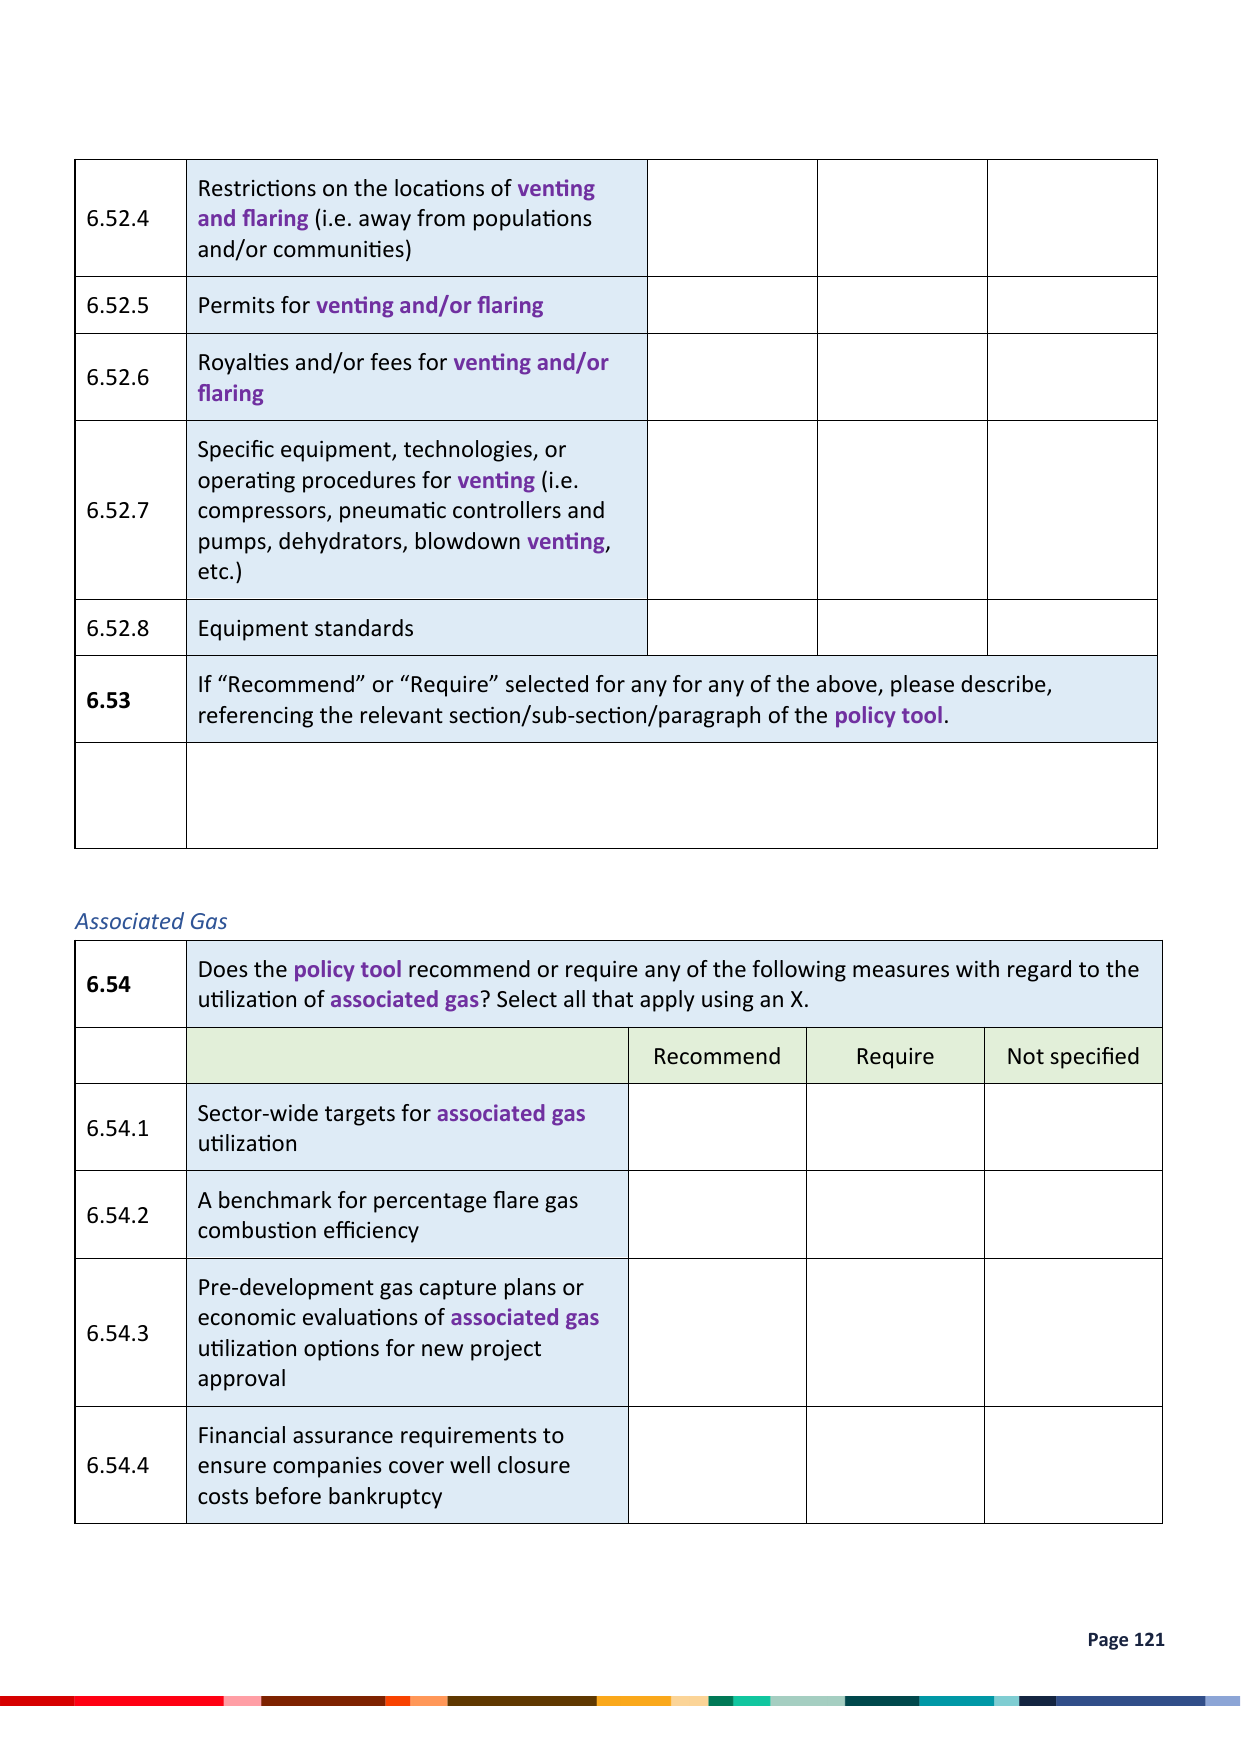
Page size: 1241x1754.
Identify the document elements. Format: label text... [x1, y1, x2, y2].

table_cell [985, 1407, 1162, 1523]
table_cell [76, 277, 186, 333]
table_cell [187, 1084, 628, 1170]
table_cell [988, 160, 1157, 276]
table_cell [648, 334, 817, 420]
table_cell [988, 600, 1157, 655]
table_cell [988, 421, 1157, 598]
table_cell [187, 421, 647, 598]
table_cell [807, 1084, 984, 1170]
subtitle Associated Gas [75, 905, 1165, 935]
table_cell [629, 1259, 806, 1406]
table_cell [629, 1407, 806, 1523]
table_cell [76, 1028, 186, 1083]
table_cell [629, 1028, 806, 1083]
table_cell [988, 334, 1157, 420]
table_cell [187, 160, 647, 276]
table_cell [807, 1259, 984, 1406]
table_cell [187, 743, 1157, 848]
picture [0, 1696, 1241, 1706]
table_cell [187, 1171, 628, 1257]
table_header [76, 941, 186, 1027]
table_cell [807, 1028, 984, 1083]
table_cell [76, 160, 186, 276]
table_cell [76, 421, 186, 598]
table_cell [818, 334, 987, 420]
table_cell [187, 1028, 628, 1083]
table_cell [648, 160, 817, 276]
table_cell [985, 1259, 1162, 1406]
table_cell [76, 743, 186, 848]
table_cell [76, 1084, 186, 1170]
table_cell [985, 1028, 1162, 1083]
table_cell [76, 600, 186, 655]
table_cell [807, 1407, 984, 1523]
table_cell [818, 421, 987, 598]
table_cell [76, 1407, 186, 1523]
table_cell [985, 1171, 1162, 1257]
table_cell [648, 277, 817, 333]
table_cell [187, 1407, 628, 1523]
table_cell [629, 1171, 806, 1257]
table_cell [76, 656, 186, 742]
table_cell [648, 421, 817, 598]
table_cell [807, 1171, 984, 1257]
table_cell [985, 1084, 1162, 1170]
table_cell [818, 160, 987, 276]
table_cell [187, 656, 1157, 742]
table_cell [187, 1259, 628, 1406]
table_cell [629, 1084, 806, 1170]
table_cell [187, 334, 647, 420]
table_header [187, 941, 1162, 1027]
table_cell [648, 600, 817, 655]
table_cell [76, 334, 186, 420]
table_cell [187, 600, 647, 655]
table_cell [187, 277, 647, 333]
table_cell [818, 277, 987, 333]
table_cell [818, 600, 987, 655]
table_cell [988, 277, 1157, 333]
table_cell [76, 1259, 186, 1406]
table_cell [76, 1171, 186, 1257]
